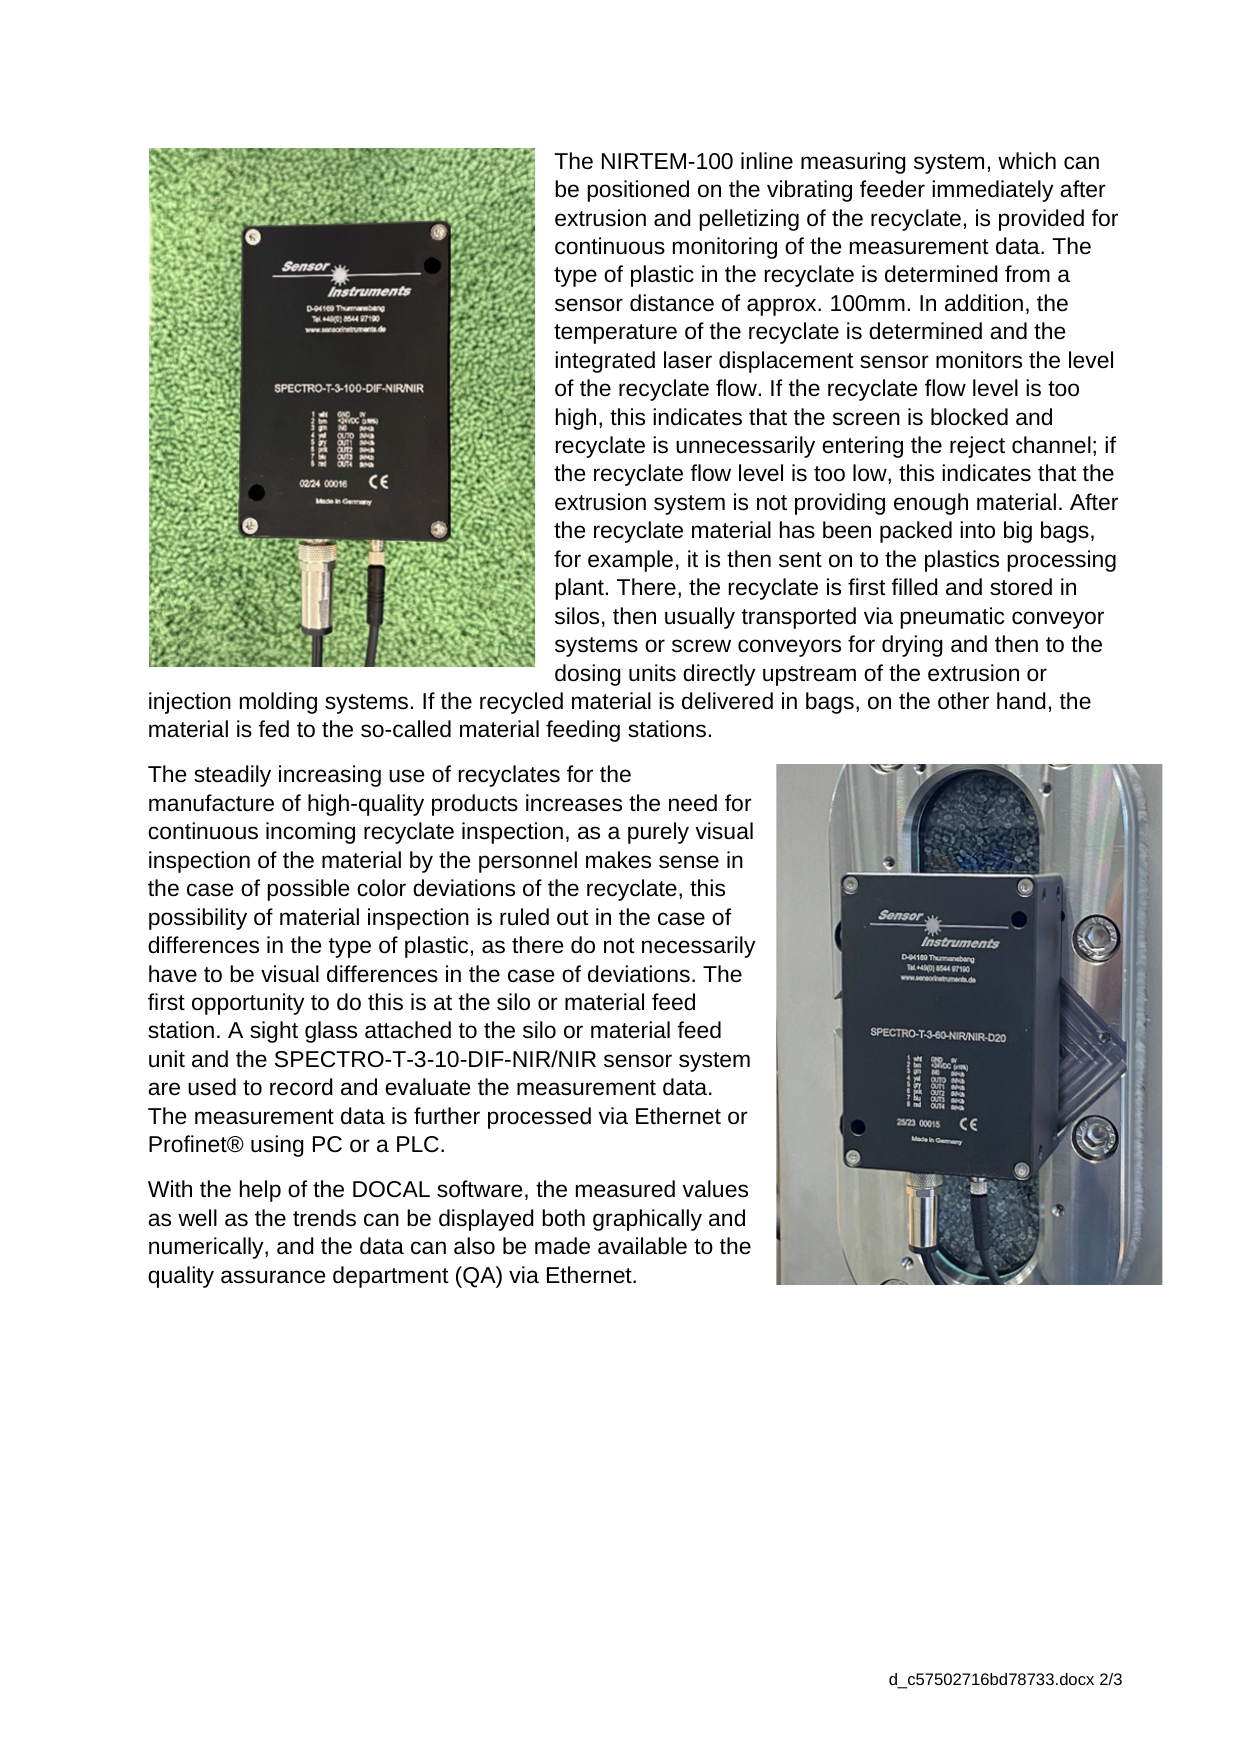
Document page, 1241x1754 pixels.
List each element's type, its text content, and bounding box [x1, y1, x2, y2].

text The steadily increasing use of recyclates for the manufacture of high-quality products increases the need for continuous incoming recyclate inspection, as a purely visual inspection of the material by the personnel makes sense in the case of possible color deviations of the recyclate, this possibility of material inspection is ruled out in the case of differences in the type of plastic, as there do not necessarily have to be visual differences in the case of deviations. The first opportunity to do this is at the silo or material feed station. A sight glass attached to the silo or material feed unit and the SPECTRO-T-3-10-DIF-NIR/NIR sensor system are used to record and evaluate the measurement data. The measurement data is further processed via Ethernet or Profinet® using PC or a PLC. [148, 761, 1122, 1157]
text With the help of the DOCAL software, the measured values as well as the trends can be displayed both graphically and numerically, and the data can also be made available to the quality assurance department (QA) via Ethernet. [148, 1176, 1122, 1288]
picture [774, 764, 1162, 1282]
picture [147, 148, 535, 665]
